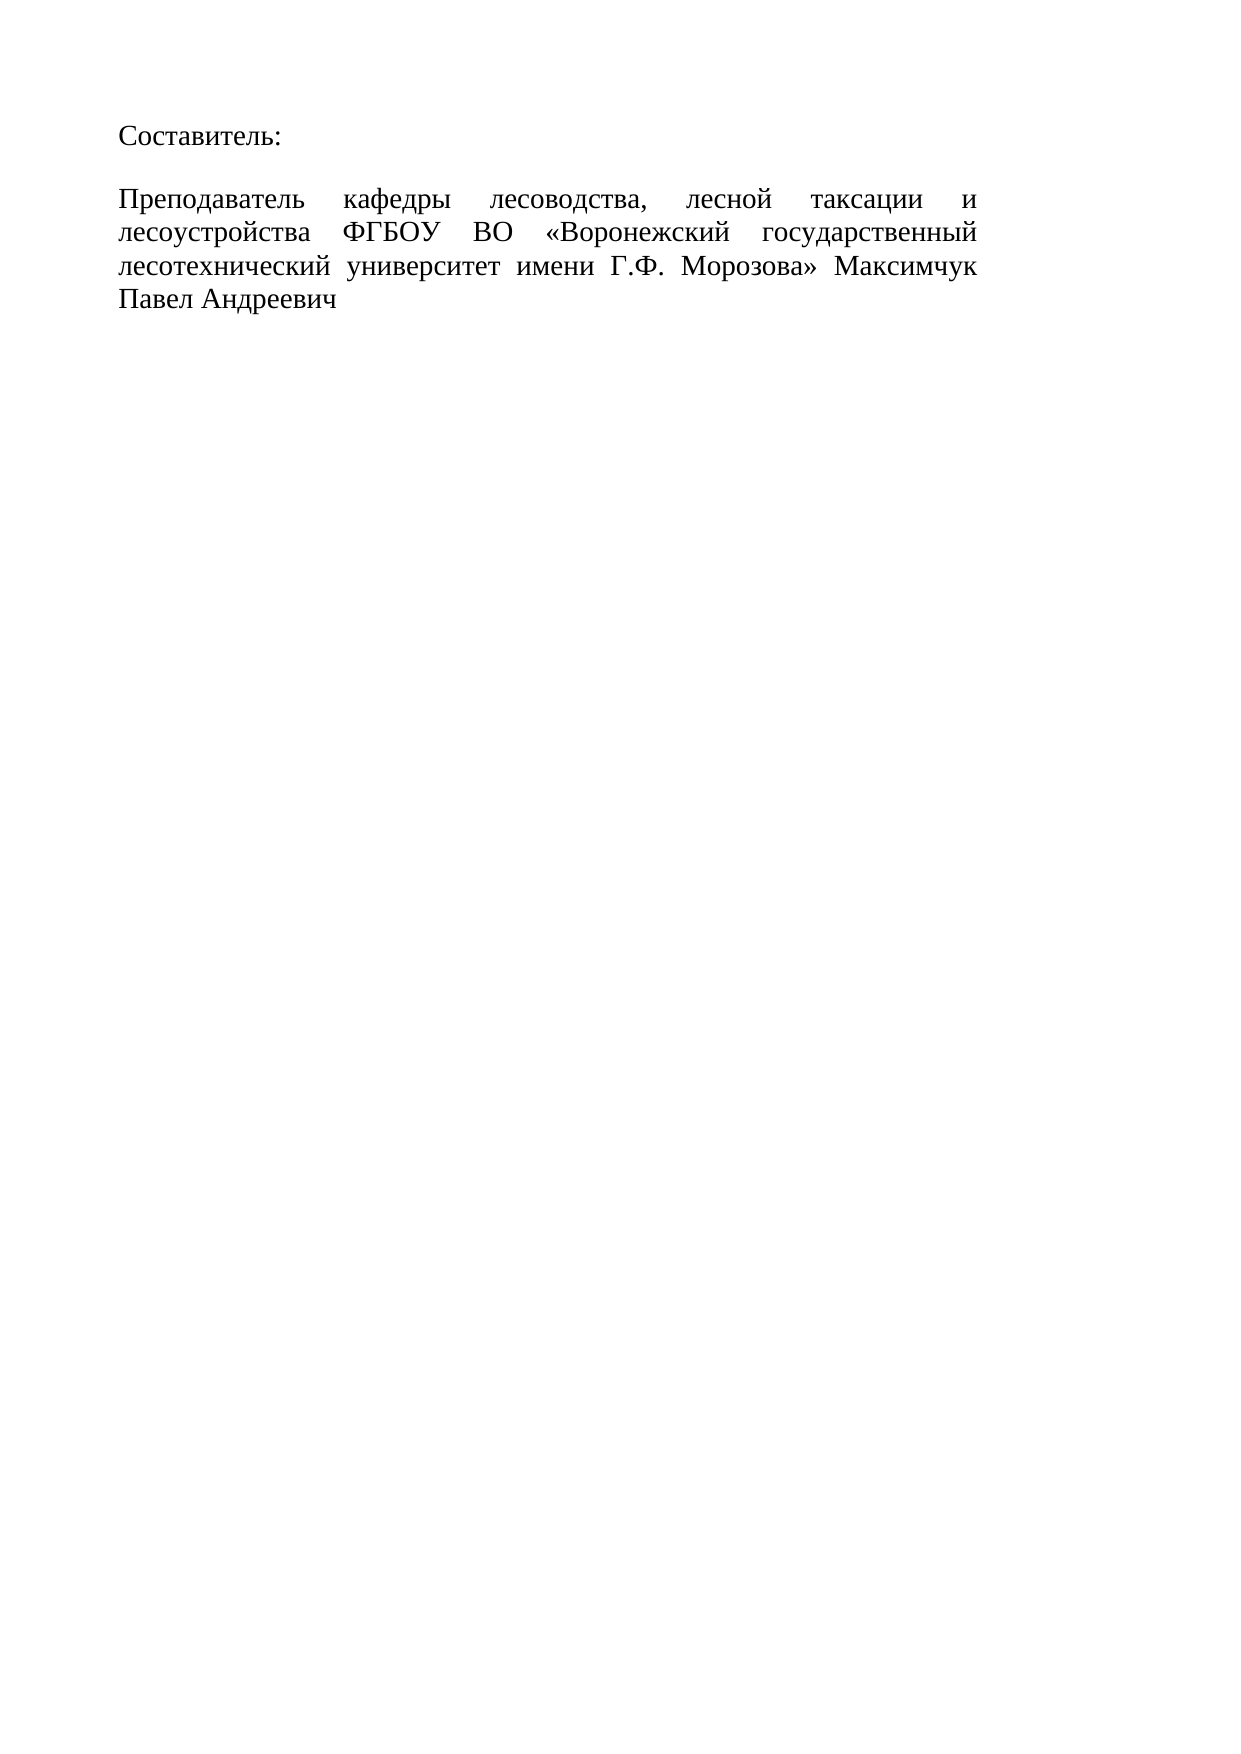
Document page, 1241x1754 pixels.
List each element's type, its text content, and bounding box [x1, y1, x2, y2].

text Составитель: [118, 118, 978, 152]
text Преподаватель кафедры лесоводства, лесной таксации и лесоустройства ФГБОУ ВО «Воронежский государственный лесотехнический университет имени Г.Ф. Морозова» Максимчук Павел Андреевич [118, 181, 978, 315]
